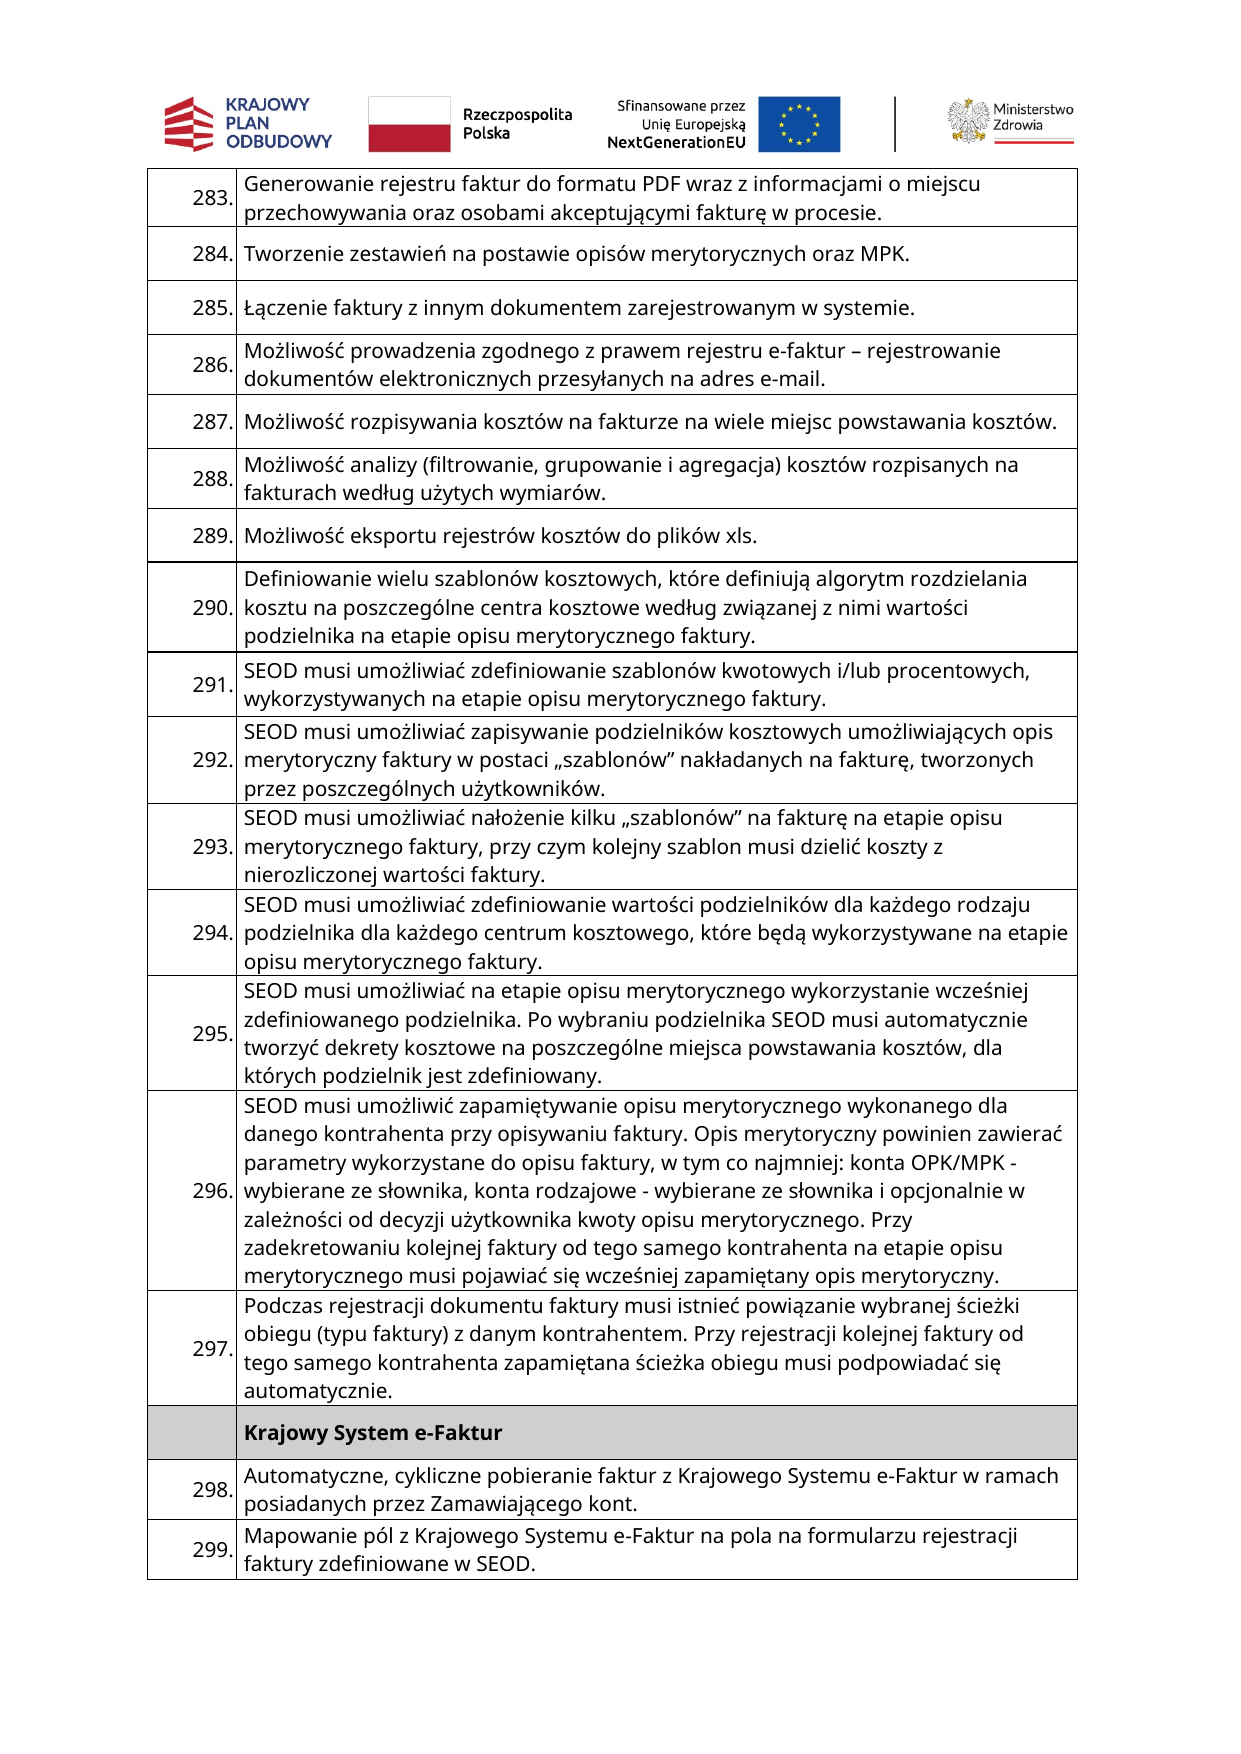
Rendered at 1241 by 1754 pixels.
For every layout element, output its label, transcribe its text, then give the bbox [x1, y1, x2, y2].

table_cell Możliwość rozpisywania kosztów na fakturze na wiele miejsc powstawania kosztów. [237, 395, 1077, 448]
table_cell [148, 509, 236, 561]
table_cell [148, 1460, 236, 1519]
table_cell [148, 335, 236, 394]
table_cell [148, 890, 236, 975]
table_cell [148, 717, 236, 802]
table_cell [148, 1520, 236, 1579]
table_cell [148, 1091, 236, 1290]
table_cell Krajowy System e-Faktur [237, 1406, 1077, 1459]
table_cell Możliwość analizy (filtrowanie, grupowanie i agregacja) kosztów rozpisanych na fakturach według użytych wymiarów. [237, 449, 1077, 508]
table_cell [148, 449, 236, 508]
table_cell SEOD musi umożliwiać zdefiniowanie wartości podzielników dla każdego rodzaju podzielnika dla każdego centrum kosztowego, które będą wykorzystywane na etapie opisu merytorycznego faktury. [237, 890, 1077, 975]
table_cell [148, 281, 236, 334]
table_cell Mapowanie pól z Krajowego Systemu e-Faktur na pola na formularzu rejestracji faktury zdefiniowane w SEOD. [237, 1520, 1077, 1579]
table_cell [148, 804, 236, 889]
table_cell [148, 563, 236, 651]
table_cell [148, 1406, 236, 1459]
table_cell Łączenie faktury z innym dokumentem zarejestrowanym w systemie. [237, 281, 1077, 334]
table_cell Generowanie rejestru faktur do formatu PDF wraz z informacjami o miejscu przechowywania oraz osobami akceptującymi fakturę w procesie. [237, 169, 1077, 226]
table_cell SEOD musi umożliwiać na etapie opisu merytorycznego wykorzystanie wcześniej zdefiniowanego podzielnika. Po wybraniu podzielnika SEOD musi automatycznie tworzyć dekrety kosztowe na poszczególne miejsca powstawania kosztów, dla których podzielnik jest zdefiniowany. [237, 976, 1077, 1090]
table_cell Podczas rejestracji dokumentu faktury musi istnieć powiązanie wybranej ścieżki obiegu (typu faktury) z danym kontrahentem. Przy rejestracji kolejnej faktury od tego samego kontrahenta zapamiętana ścieżka obiegu musi podpowiadać się automatycznie. [237, 1291, 1077, 1405]
table_cell SEOD musi umożliwiać nałożenie kilku „szablonów” na fakturę na etapie opisu merytorycznego faktury, przy czym kolejny szablon musi dzielić koszty z nierozliczonej wartości faktury. [237, 804, 1077, 889]
table_cell SEOD musi umożliwiać zdefiniowanie szablonów kwotowych i/lub procentowych, wykorzystywanych na etapie opisu merytorycznego faktury. [237, 653, 1077, 716]
table_cell [148, 169, 236, 226]
table_cell [148, 227, 236, 280]
picture [147, 73, 1093, 169]
table_cell SEOD musi umożliwiać zapisywanie podzielników kosztowych umożliwiających opis merytoryczny faktury w postaci „szablonów” nakładanych na fakturę, tworzonych przez poszczególnych użytkowników. [237, 717, 1077, 802]
table_cell Możliwość eksportu rejestrów kosztów do plików xls. [237, 509, 1077, 561]
table_cell [148, 976, 236, 1090]
table_cell Tworzenie zestawień na postawie opisów merytorycznych oraz MPK. [237, 227, 1077, 280]
table_cell Automatyczne, cykliczne pobieranie faktur z Krajowego Systemu e-Faktur w ramach posiadanych przez Zamawiającego kont. [237, 1460, 1077, 1519]
table_cell Definiowanie wielu szablonów kosztowych, które definiują algorytm rozdzielania kosztu na poszczególne centra kosztowe według związanej z nimi wartości podzielnika na etapie opisu merytorycznego faktury. [237, 563, 1077, 651]
table_cell [148, 1291, 236, 1405]
table_cell Możliwość prowadzenia zgodnego z prawem rejestru e-faktur – rejestrowanie dokumentów elektronicznych przesyłanych na adres e-mail. [237, 335, 1077, 394]
table_cell [148, 395, 236, 448]
table_cell [148, 653, 236, 716]
table_cell SEOD musi umożliwić zapamiętywanie opisu merytorycznego wykonanego dla danego kontrahenta przy opisywaniu faktury. Opis merytoryczny powinien zawierać parametry wykorzystane do opisu faktury, w tym co najmniej: konta OPK/MPK - wybierane ze słownika, konta rodzajowe - wybierane ze słownika i opcjonalnie w zależności od decyzji użytkownika kwoty opisu merytorycznego. Przy zadekretowaniu kolejnej faktury od tego samego kontrahenta na etapie opisu merytorycznego musi pojawiać się wcześniej zapamiętany opis merytoryczny. [237, 1091, 1077, 1290]
